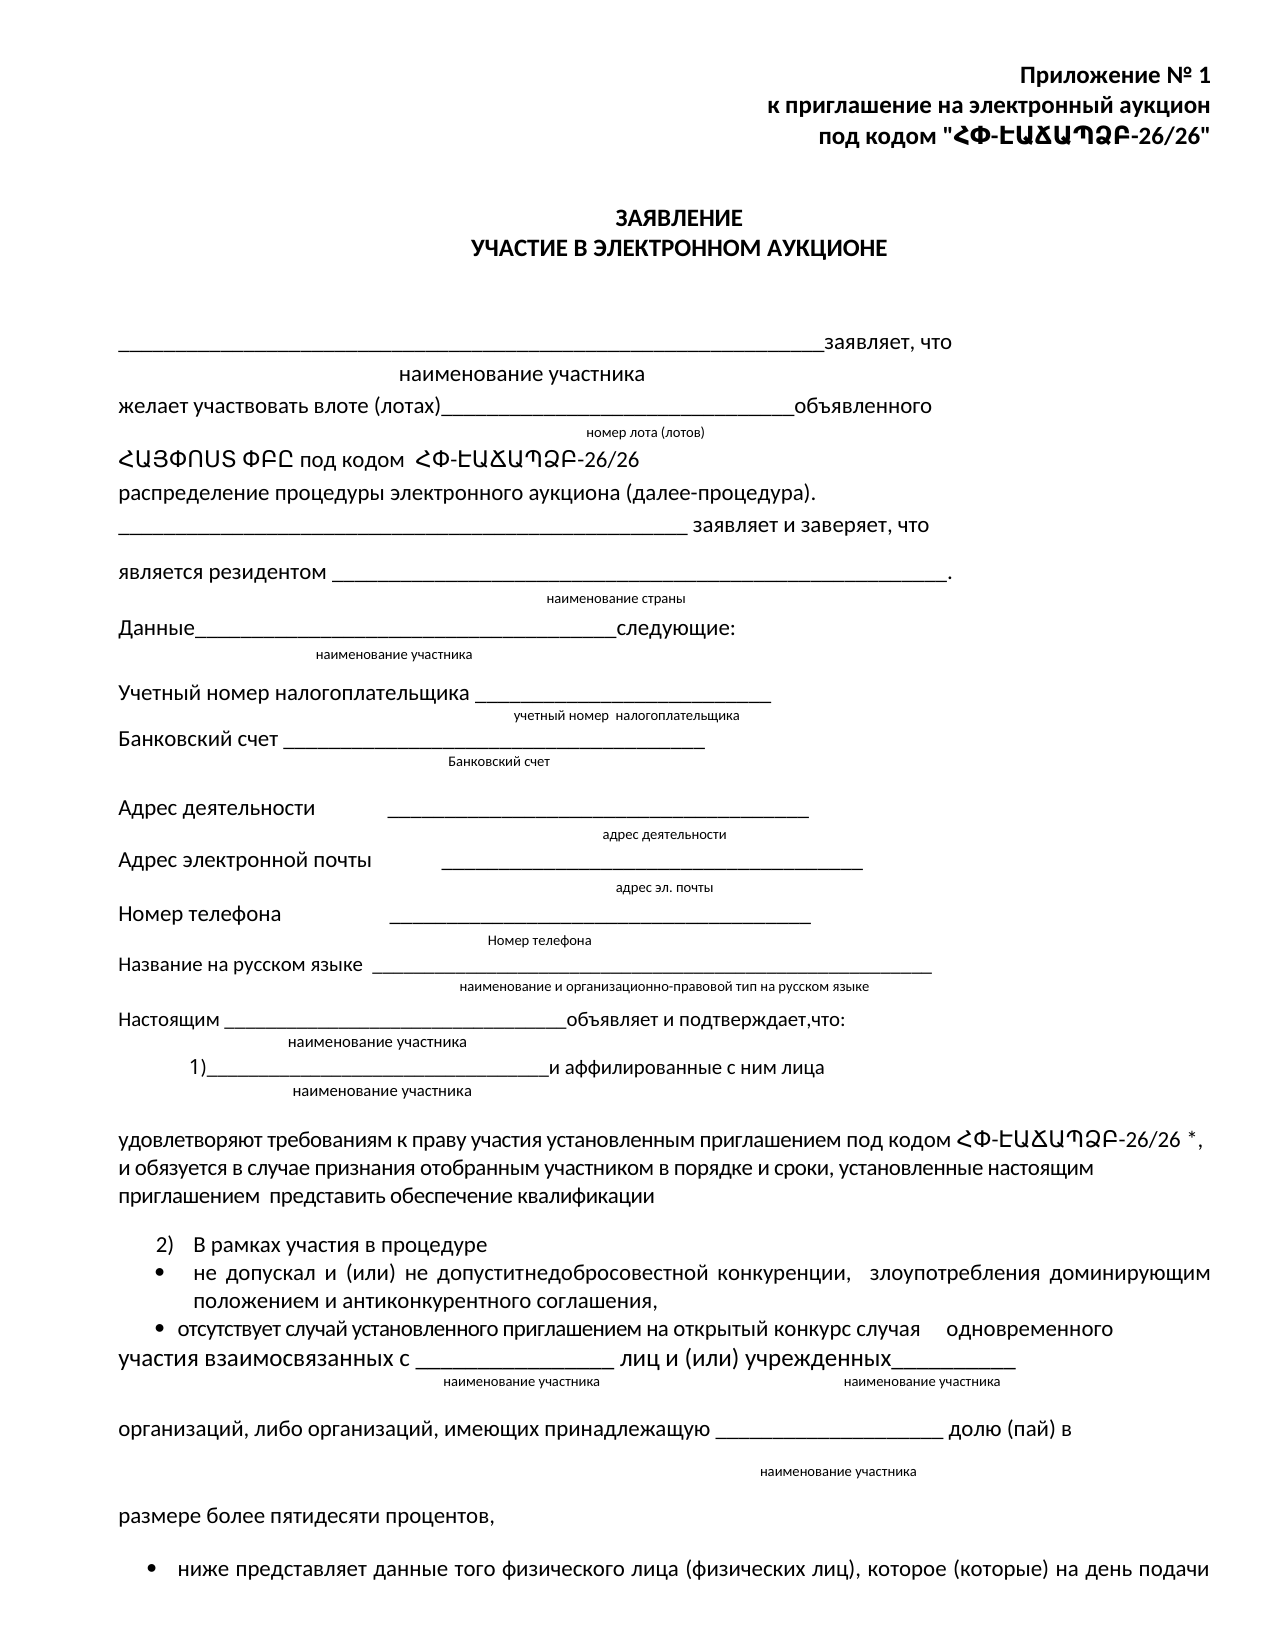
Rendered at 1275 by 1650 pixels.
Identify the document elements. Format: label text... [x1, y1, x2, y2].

text наименование страны [546, 589, 1211, 607]
text ______________________________________________________________заявляет, что [118, 327, 1211, 355]
text Номер телефона _____________________________________ [118, 899, 1211, 927]
text учетный номер налогоплательщика [118, 706, 1211, 724]
text Название на русском языке ______________________________________________________ [118, 951, 1211, 977]
text желает участвовать влоте (лотах)_______________________________объявленного [118, 391, 1211, 419]
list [148, 1554, 1211, 1582]
text ՀԱՅՓՈՍՏ ՓԲԸ под кодом ՀՓ-ԷԱՃԱՊՁԲ-26/26 [118, 445, 1211, 473]
text участия взаимосвязанных с ________________ лиц и (или) учрежденных__________ [118, 1342, 1211, 1372]
text номер лота (лотов) [576, 423, 1211, 441]
text Банковский счет [118, 752, 1211, 770]
text УЧАСТИЕ В ЭЛЕКТРОННОМ АУКЦИОНЕ [148, 232, 1211, 263]
text Приложение № 1 [118, 59, 1211, 89]
text Номер телефона [487, 931, 1211, 949]
text наименование участника [118, 645, 1211, 663]
text адрес эл. почты [118, 878, 1211, 896]
text под кодом "ՀՓ-ԷԱՃԱՊՁԲ-26/26" [148, 120, 1211, 151]
text является резидентом ______________________________________________________. [118, 557, 1211, 585]
text наименование участника наименование участника [443, 1372, 1211, 1390]
text 1)_________________________________и аффилированные с ним лица [118, 1052, 1211, 1080]
list не допускал и (или) не допуститнедобросовестной конкуренции, злоупотребления доминирующим положением и антиконкурентного соглашения, [156, 1258, 1211, 1314]
text адрес деятельности [118, 825, 1211, 843]
text организаций, либо организаций, имеющих принадлежащую ____________________ долю (пай) в [118, 1414, 1211, 1442]
text Адрес деятельности _____________________________________ [118, 793, 1211, 821]
text удовлетворяют требованиям к праву участия установленным приглашением под кодом ՀՓ-ԷԱՃԱՊՁԲ-26/26 *, и обязуется в случае признания отобранным участником в порядке и сроки, установленные настоящим приглашением представить обеспечение квалификации [118, 1125, 1211, 1209]
text к приглашение на электронный аукцион [148, 89, 1211, 120]
text Учетный номер налогоплательщика __________________________ [118, 678, 1211, 706]
text наименование участника [118, 1080, 1211, 1101]
text ЗАЯВЛЕНИЕ [148, 202, 1211, 232]
text наименование участника [118, 1032, 1211, 1052]
text Данные_____________________________________следующие: [118, 613, 1211, 641]
list отсутствует случай установленного приглашением на открытый конкурс случая одновременного [156, 1314, 1211, 1342]
text наименование участника [118, 1462, 1211, 1480]
text Банковский счет _____________________________________ [118, 724, 1211, 752]
list В рамках участия в процедуре [156, 1230, 1211, 1258]
text наименование участника [399, 359, 1211, 387]
text Настоящим _________________________________объявляет и подтверждает,что: [118, 1006, 1211, 1032]
text наименование и организационно-правовой тип на русском языке [118, 977, 1211, 994]
text Адрес электронной почты _____________________________________ [118, 846, 1211, 874]
text размере более пятидесяти процентов, [118, 1501, 1211, 1529]
text распределение процедуры электронного аукциона (далее-процедура). [118, 478, 1211, 506]
text __________________________________________________ заявляет и заверяет, что [118, 510, 1211, 538]
